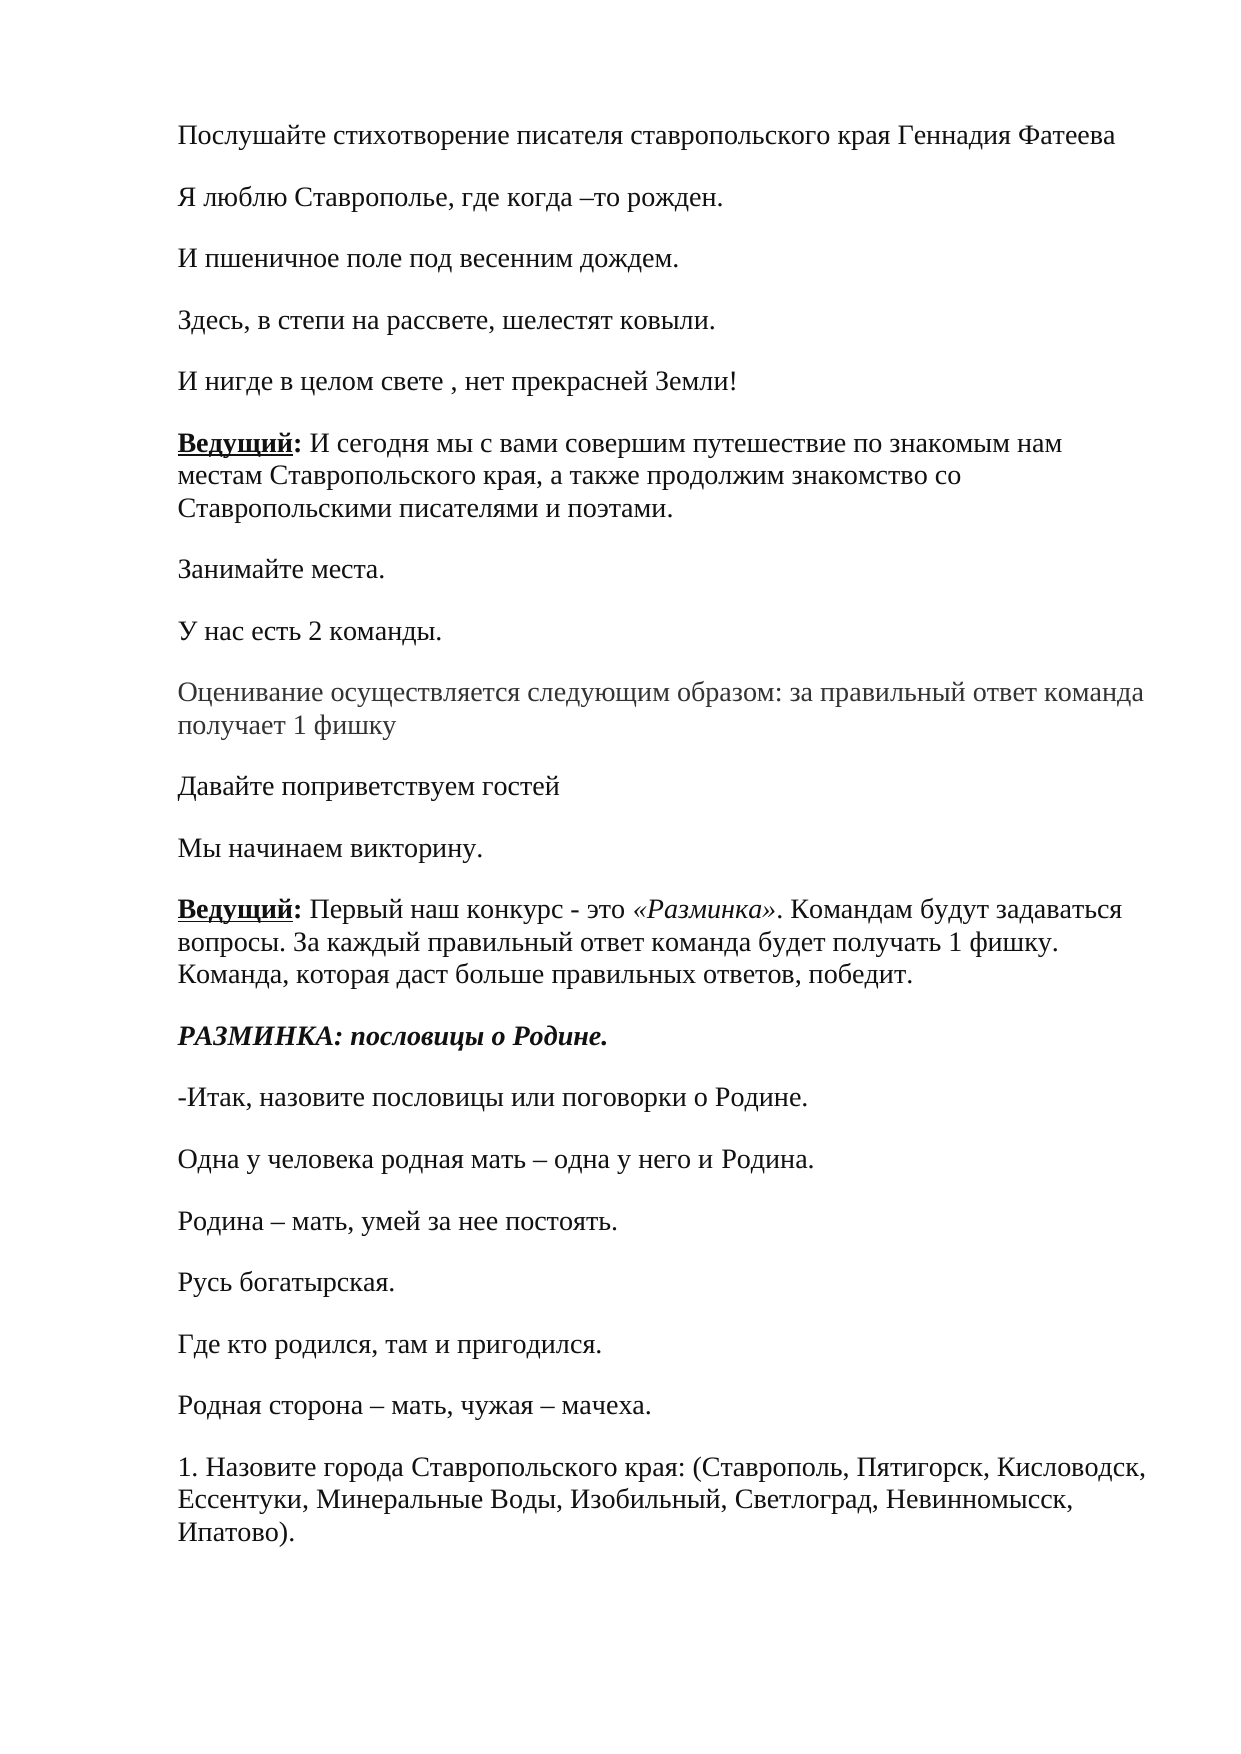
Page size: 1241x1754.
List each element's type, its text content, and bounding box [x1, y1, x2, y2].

text Я люблю Ставрополье, где когда –то рожден. [177, 180, 1152, 212]
text Ведущий: Первый наш конкурс - это «Разминка». Командам будут задаваться вопросы. За каждый правильный ответ команда будет получать 1 фишку. Команда, которая даст больше правильных ответов, победит. [177, 892, 1152, 990]
text Где кто родился, там и пригодился. [177, 1327, 1152, 1359]
text И пшеничное поле под весенним дождем. [177, 241, 1152, 274]
text 1. Назовите города Ставропольского края: (Ставрополь, Пятигорск, Кисловодск, Ессентуки, Минеральные Воды, Изобильный, Светлоград, Невинномысск, Ипатово). [177, 1450, 1152, 1547]
text Ведущий: И сегодня мы с вами совершим путешествие по знакомым нам местам Ставропольского края, а также продолжим знакомство со Ставропольскими писателями и поэтами. [177, 426, 1152, 523]
text Русь богатырская. [177, 1265, 1152, 1297]
text У нас есть 2 команды. [177, 614, 1152, 646]
text Занимайте места. [177, 552, 1152, 585]
text Оценивание осуществляется следующим образом: за правильный ответ команда получает 1 фишку [177, 675, 1152, 740]
text И нигде в целом свете , нет прекрасней Земли! [177, 364, 1152, 397]
text -Итак, назовите пословицы или поговорки о Родине. [177, 1080, 1152, 1113]
text Родная сторона – мать, чужая – мачеха. [177, 1388, 1152, 1421]
text Родина – мать, умей за нее постоять. [177, 1203, 1152, 1236]
text Одна у человека родная мать – одна у него и Родина. [177, 1142, 1152, 1174]
text Мы начинаем викторину. [177, 831, 1152, 863]
text Послушайте стихотворение писателя ставропольского края Геннадия Фатеева [177, 118, 1152, 151]
text Давайте поприветствуем гостей [177, 769, 1152, 802]
text Здесь, в степи на рассвете, шелестят ковыли. [177, 303, 1152, 335]
text РАЗМИНКА: пословицы о Родине. [177, 1019, 1152, 1051]
